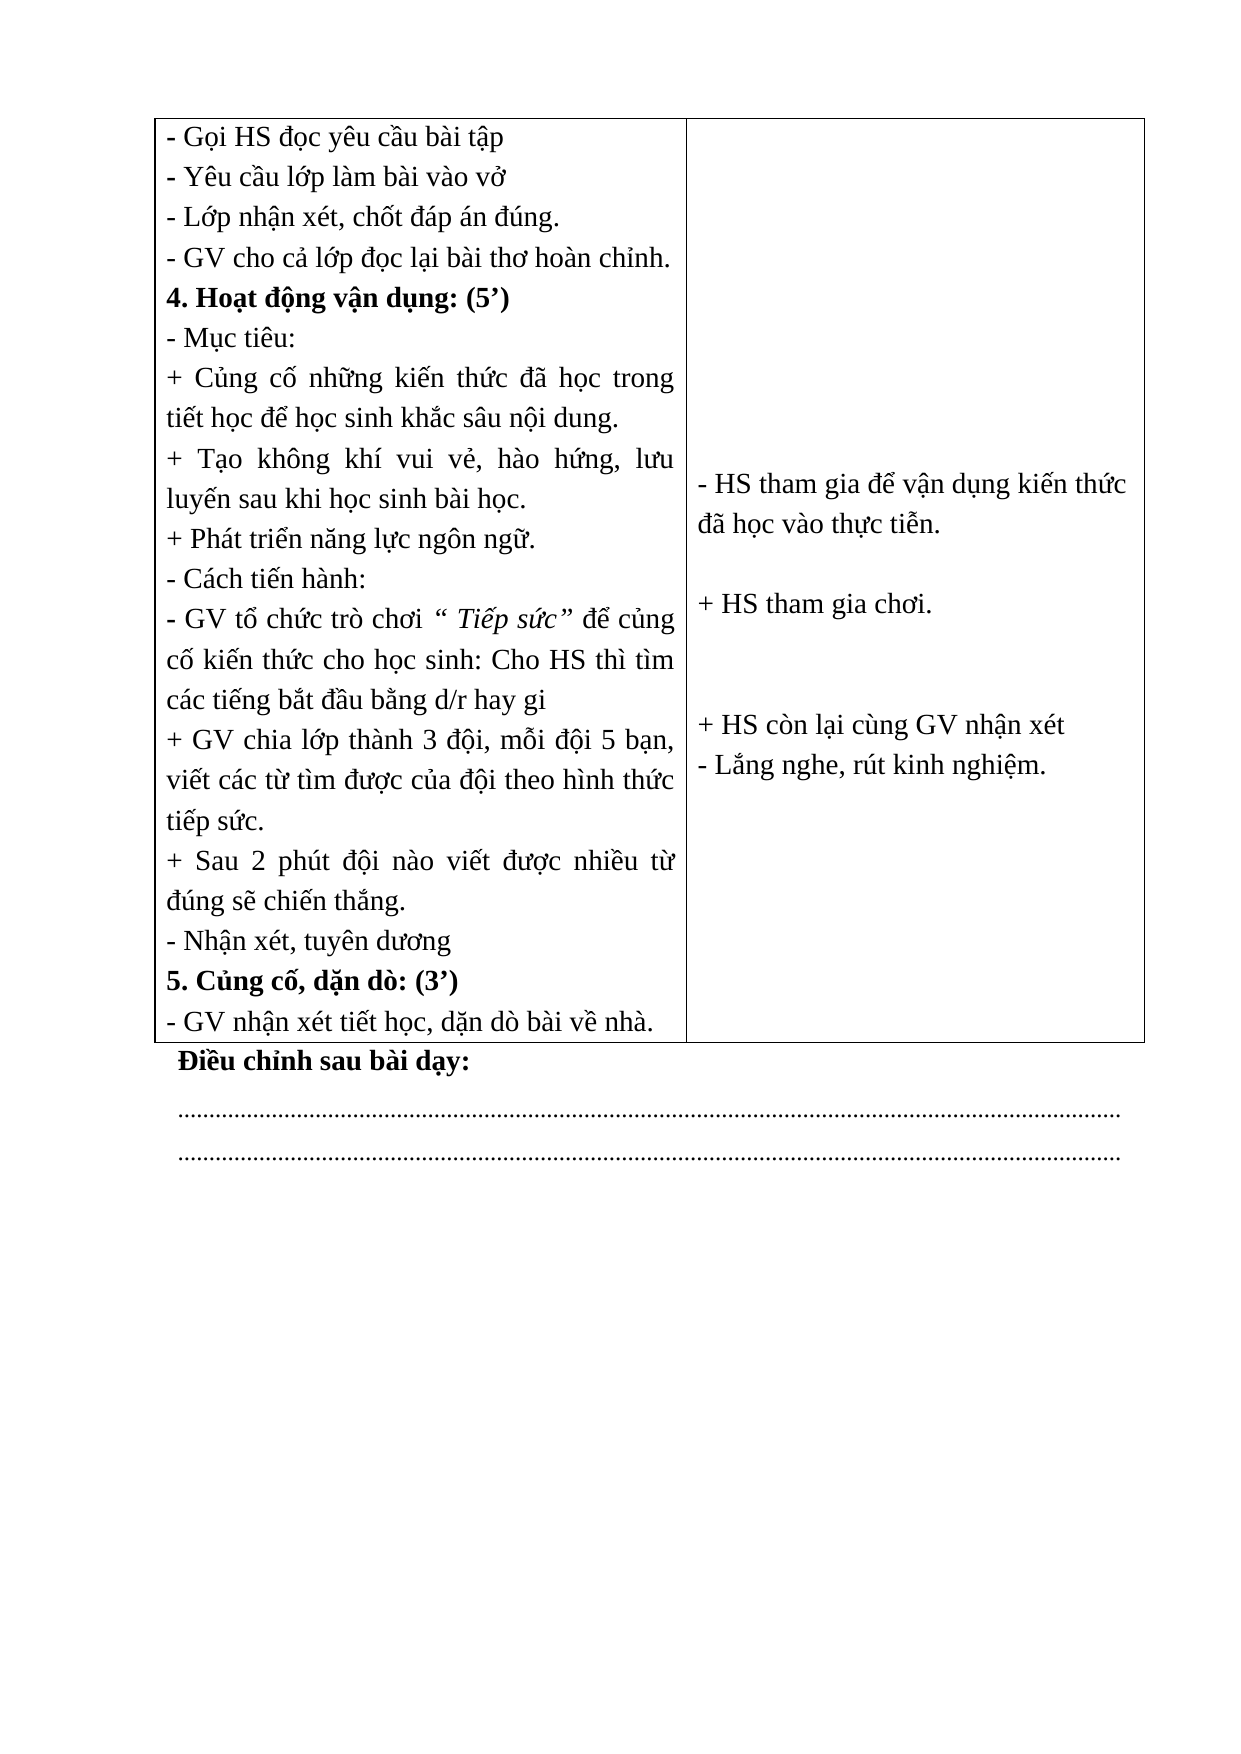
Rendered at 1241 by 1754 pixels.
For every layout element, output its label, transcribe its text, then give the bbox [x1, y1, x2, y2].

text Điều chỉnh sau bài dạy: [177, 1043, 1122, 1077]
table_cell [156, 119, 686, 1042]
text ....................................................................................................................................................... ....................................................................................................................................................... [177, 1094, 1122, 1166]
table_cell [687, 119, 1144, 1042]
